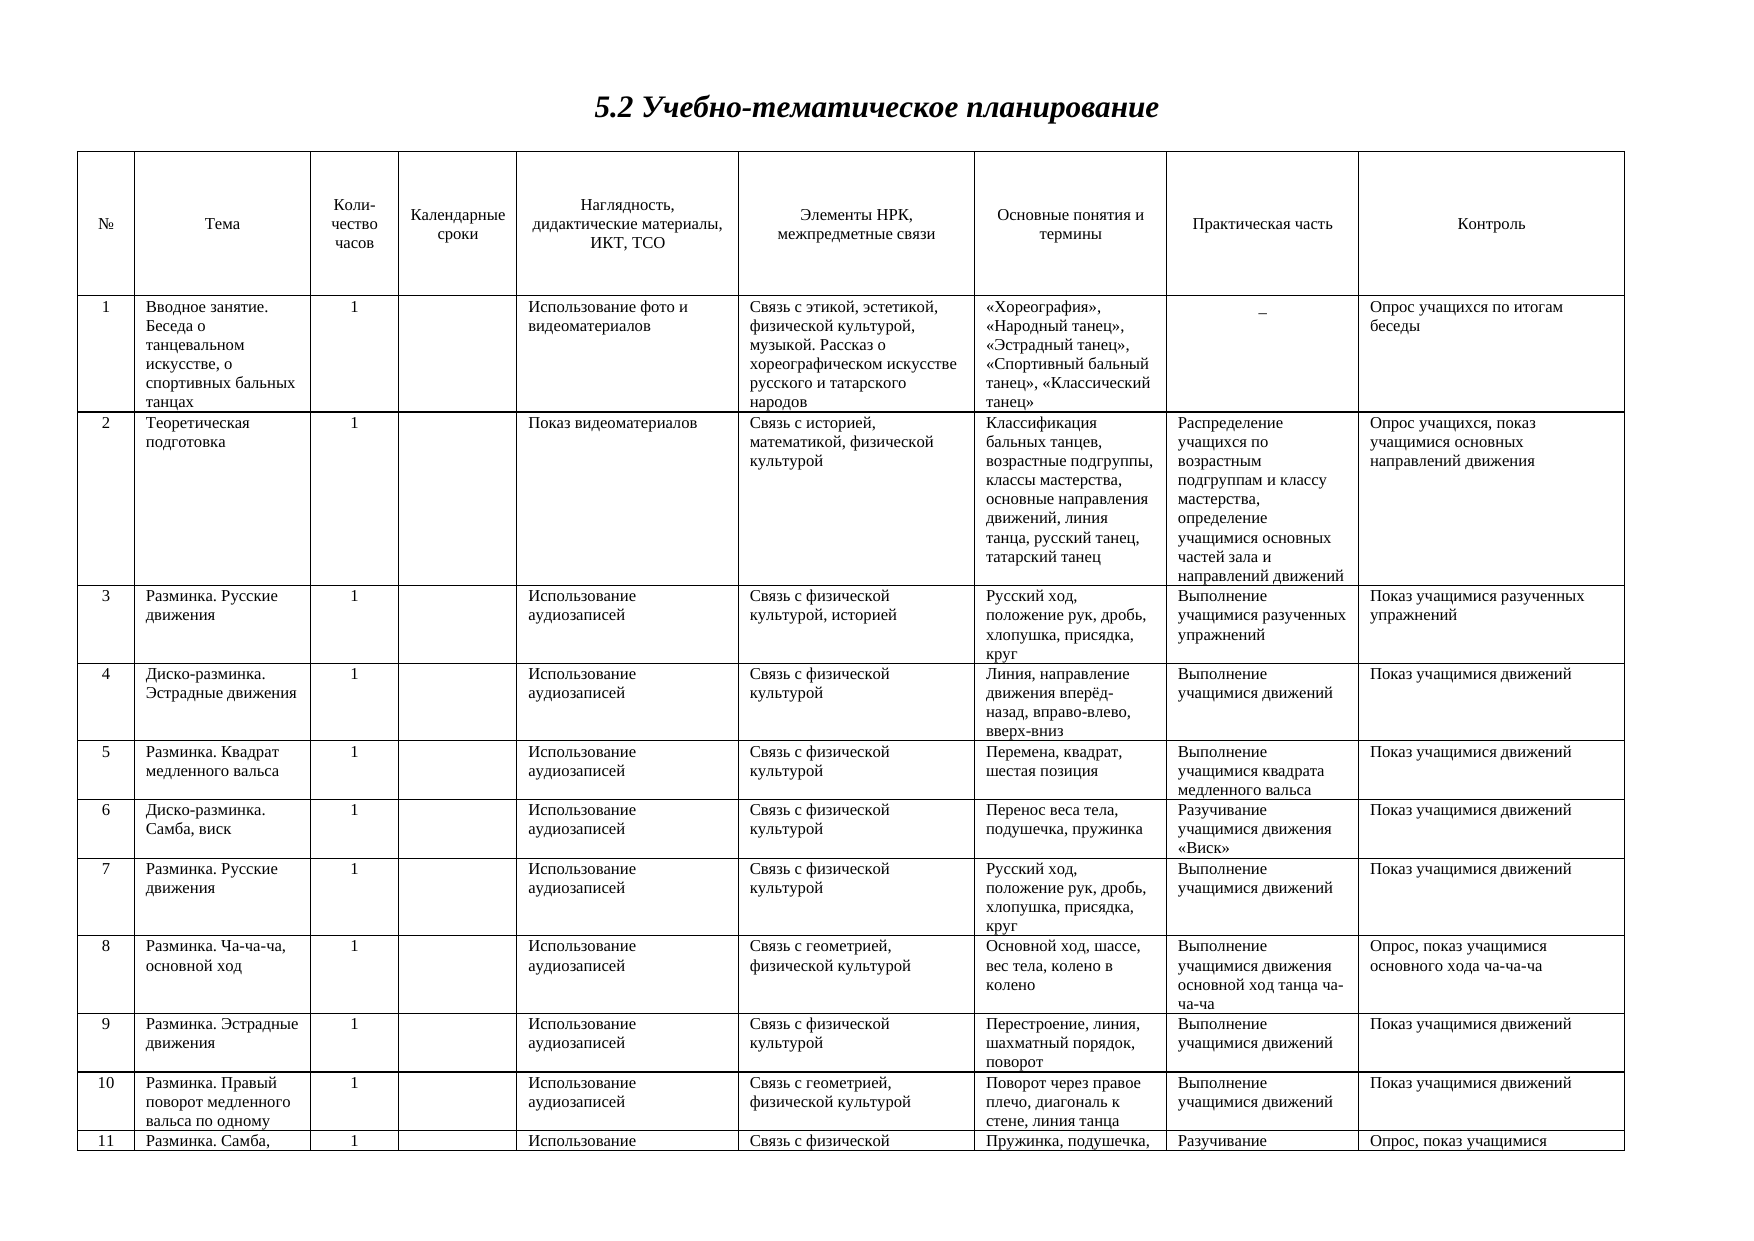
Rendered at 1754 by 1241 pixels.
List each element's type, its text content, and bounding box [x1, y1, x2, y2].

table_header Практическая часть [1167, 152, 1358, 295]
table_cell 1 [311, 413, 398, 585]
table_cell Диско-разминка. Эстрадные движения [135, 664, 310, 740]
table_cell Перемена, квадрат, шестая позиция [975, 741, 1166, 799]
table_cell Использование аудиозаписей [517, 664, 738, 740]
table_cell Опрос, показ учащимися основного хода ча-ча-ча [1359, 936, 1624, 1013]
table_cell Выполнение учащимися квадрата медленного вальса [1167, 741, 1358, 799]
table_cell Использование аудиозаписей [517, 741, 738, 799]
table_cell 1 [311, 800, 398, 857]
table_cell Выполнение учащимися движений [1167, 859, 1358, 935]
table_cell Опрос учащихся по итогам беседы [1359, 296, 1624, 411]
table_cell 10 [78, 1073, 134, 1130]
table_cell Связь с физической культурой [739, 741, 974, 799]
table_cell [399, 296, 516, 411]
table_cell 5 [78, 741, 134, 799]
table_cell Перенос веса тела, подушечка, пружинка [975, 800, 1166, 857]
table_header Контроль [1359, 152, 1624, 295]
table_cell 7 [78, 859, 134, 935]
table_cell Показ учащимися движений [1359, 1073, 1624, 1130]
table_cell Основной ход, шассе, вес тела, колено в колено [975, 936, 1166, 1013]
table_cell [399, 741, 516, 799]
table_cell 1 [311, 936, 398, 1013]
table_cell Показ учащимися движений [1359, 800, 1624, 857]
table_cell Связь с историей, математикой, физической культурой [739, 413, 974, 585]
table_cell Использование аудиозаписей [517, 800, 738, 857]
table_cell Разучивание учащимися движения «Виск» [1167, 800, 1358, 857]
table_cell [135, 1131, 310, 1150]
table_cell [399, 1014, 516, 1071]
table_cell 1 [311, 741, 398, 799]
table_cell 11 [78, 1131, 134, 1150]
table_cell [1167, 1131, 1358, 1150]
table_cell 1 [311, 1014, 398, 1071]
table_cell Русский ход, положение рук, дробь, хлопушка, присядка, круг [975, 586, 1166, 663]
table_cell Диско-разминка. Самба, виск [135, 800, 310, 857]
table_cell [399, 664, 516, 740]
table_cell Разминка. Квадрат медленного вальса [135, 741, 310, 799]
table_cell 1 [311, 1131, 398, 1150]
table_cell [399, 859, 516, 935]
table_cell Связь с физической культурой [739, 664, 974, 740]
table_cell Использование аудиозаписей [517, 859, 738, 935]
table_cell 2 [78, 413, 134, 585]
table_cell 1 [311, 1073, 398, 1130]
table_cell Использование фото и видеоматериалов [517, 296, 738, 411]
table_cell 6 [78, 800, 134, 857]
table_header Тема [135, 152, 310, 295]
table_cell Показ учащимися движений [1359, 741, 1624, 799]
table_cell Вводное занятие. Беседа о танцевальном искусстве, о спортивных бальных танцах [135, 296, 310, 411]
table_header Коли- чество часов [311, 152, 398, 295]
table_cell Теоретическая подготовка [135, 413, 310, 585]
table_cell [399, 586, 516, 663]
table_cell Линия, направление движения вперёд-назад, вправо-влево, вверх-вниз [975, 664, 1166, 740]
table_cell 4 [78, 664, 134, 740]
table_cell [517, 1131, 738, 1150]
table_cell 1 [311, 586, 398, 663]
table_cell Использование аудиозаписей [517, 1073, 738, 1130]
table_header Календарные сроки [399, 152, 516, 295]
table_cell Перестроение, линия, шахматный порядок, поворот [975, 1014, 1166, 1071]
table_cell Выполнение учащимися движения основной ход танца ча-ча-ча [1167, 936, 1358, 1013]
table_cell Показ учащимися движений [1359, 859, 1624, 935]
table_cell Связь с физической культурой [739, 800, 974, 857]
table_cell Русский ход, положение рук, дробь, хлопушка, присядка, круг [975, 859, 1166, 935]
table_cell Связь с физической культурой, историей [739, 586, 974, 663]
table_cell _ [1167, 296, 1358, 411]
table_cell Использование аудиозаписей [517, 586, 738, 663]
table_cell 9 [78, 1014, 134, 1071]
table_cell [399, 413, 516, 585]
table_cell Использование аудиозаписей [517, 1014, 738, 1071]
table_cell Показ учащимися разученных упражнений [1359, 586, 1624, 663]
table_cell Разминка. Русские движения [135, 586, 310, 663]
table_cell Выполнение учащимися движений [1167, 1073, 1358, 1130]
table_header Наглядность, дидактические материалы, ИКТ, ТСО [517, 152, 738, 295]
table_cell Связь с этикой, эстетикой, физической культурой, музыкой. Рассказ о хореографическом искусстве русского и татарского народов [739, 296, 974, 411]
table_cell Разминка. Ча-ча-ча, основной ход [135, 936, 310, 1013]
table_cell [1359, 1131, 1624, 1150]
table_cell 1 [311, 296, 398, 411]
table_cell Разминка. Правый поворот медленного вальса по одному [135, 1073, 310, 1130]
table_cell Связь с геометрией, физической культурой [739, 936, 974, 1013]
table_cell Разминка. Эстрадные движения [135, 1014, 310, 1071]
table_cell [399, 1073, 516, 1130]
table_cell Разминка. Русские движения [135, 859, 310, 935]
text 5.2 Учебно-тематическое планирование [89, 89, 1665, 124]
table_cell Связь с геометрией, физической культурой [739, 1073, 974, 1130]
table_cell 3 [78, 586, 134, 663]
table_cell 1 [311, 664, 398, 740]
table_cell Использование аудиозаписей [517, 936, 738, 1013]
table_cell Выполнение учащимися разученных упражнений [1167, 586, 1358, 663]
table_cell Распределение учащихся по возрастным подгруппам и классу мастерства, определение учащимися основных частей зала и направлений движений [1167, 413, 1358, 585]
table_cell 1 [311, 859, 398, 935]
table_cell «Хореография», «Народный танец», «Эстрадный танец», «Спортивный бальный танец», «Классический танец» [975, 296, 1166, 411]
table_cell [739, 1131, 974, 1150]
table_cell Классификация бальных танцев, возрастные подгруппы, классы мастерства, основные направления движений, линия танца, русский танец, татарский танец [975, 413, 1166, 585]
table_cell Связь с физической культурой [739, 859, 974, 935]
table_cell [399, 1131, 516, 1150]
table_cell Выполнение учащимися движений [1167, 1014, 1358, 1071]
table_header № [78, 152, 134, 295]
table_cell [399, 936, 516, 1013]
table_cell Показ видеоматериалов [517, 413, 738, 585]
table_cell Показ учащимися движений [1359, 1014, 1624, 1071]
table_cell 8 [78, 936, 134, 1013]
table_cell 1 [78, 296, 134, 411]
table_cell Выполнение учащимися движений [1167, 664, 1358, 740]
table_cell [399, 800, 516, 857]
table_cell Опрос учащихся, показ учащимися основных направлений движения [1359, 413, 1624, 585]
table_cell Связь с физической культурой [739, 1014, 974, 1071]
table_header Основные понятия и термины [975, 152, 1166, 295]
table_cell Поворот через правое плечо, диагональ к стене, линия танца [975, 1073, 1166, 1130]
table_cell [975, 1131, 1166, 1150]
table_header Элементы НРК, межпредметные связи [739, 152, 974, 295]
table_cell Показ учащимися движений [1359, 664, 1624, 740]
